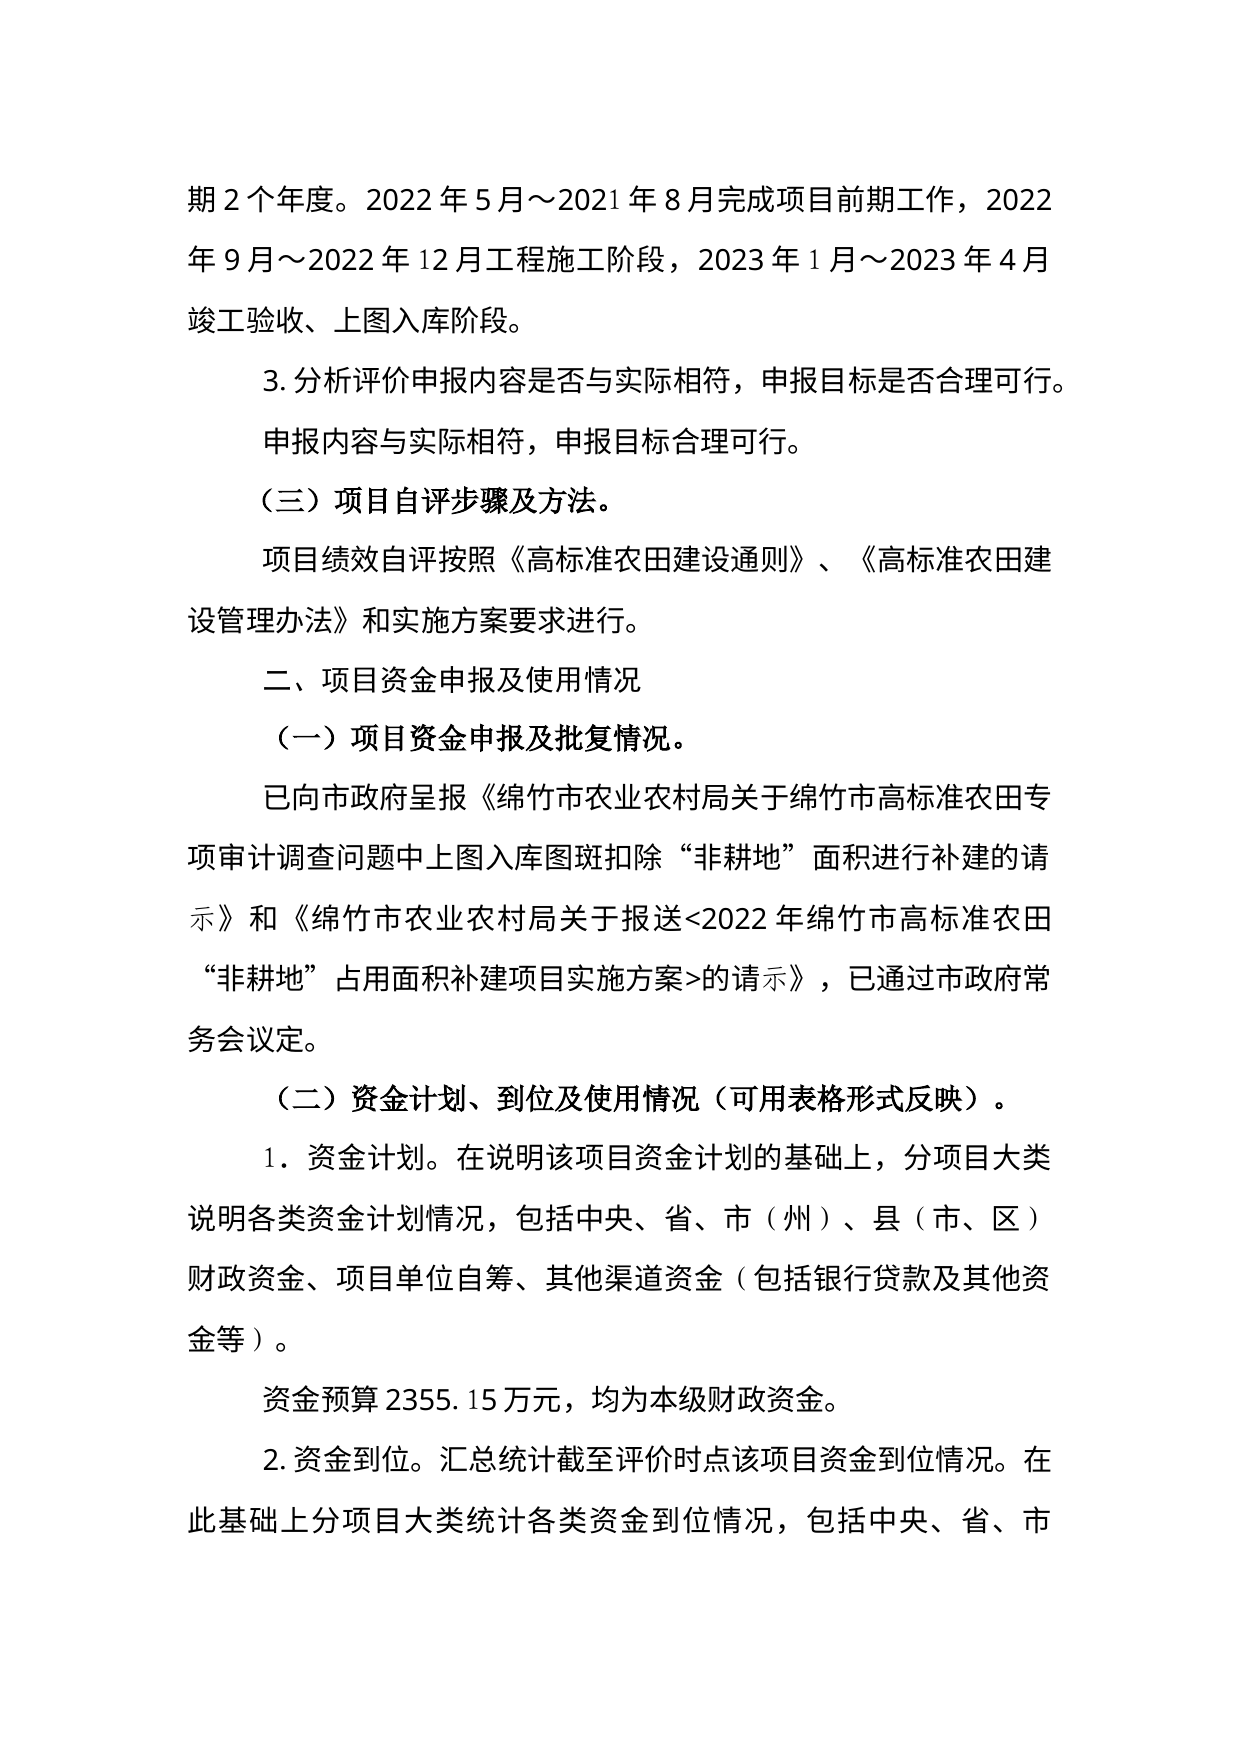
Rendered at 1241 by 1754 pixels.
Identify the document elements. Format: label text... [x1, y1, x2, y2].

text （一）项目资金申报及批复情况。 [187, 702, 1053, 760]
text 二、项目资金申报及使用情况 [187, 643, 1053, 702]
text 申报内容与实际相符，申报目标合理可行。 [187, 404, 1053, 464]
text 资金预算2355.15万元，均为本级财政资金。 [187, 1362, 1053, 1422]
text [187, 162, 1053, 343]
text 1．资金计划。在说明该项目资金计划的基础上，分项目大类说明各类资金计划情况，包括中央、省、市（州）、县（市、区）财政资金、项目单位自筹、其他渠道资金（包括银行贷款及其他资金等）。 [187, 1120, 1053, 1362]
text （三）项目自评步骤及方法。 [187, 464, 1053, 522]
text 已向市政府呈报《绵竹市农业农村局关于绵竹市高标准农田专项审计调查问题中上图入库图斑扣除“非耕地”面积进行补建的请示》和《绵竹市农业农村局关于报送<2022年绵竹市高标准农田“非耕地”占用面积补建项目实施方案>的请示》，已通过市政府常务会议定。 [187, 760, 1053, 1062]
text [187, 1422, 1053, 1543]
text （二）资金计划、到位及使用情况（可用表格形式反映）。 [187, 1062, 1053, 1120]
text 项目绩效自评按照《高标准农田建设通则》、《高标准农田建设管理办法》和实施方案要求进行。 [187, 522, 1053, 643]
text 3.分析评价申报内容是否与实际相符，申报目标是否合理可行。 [187, 343, 1053, 404]
